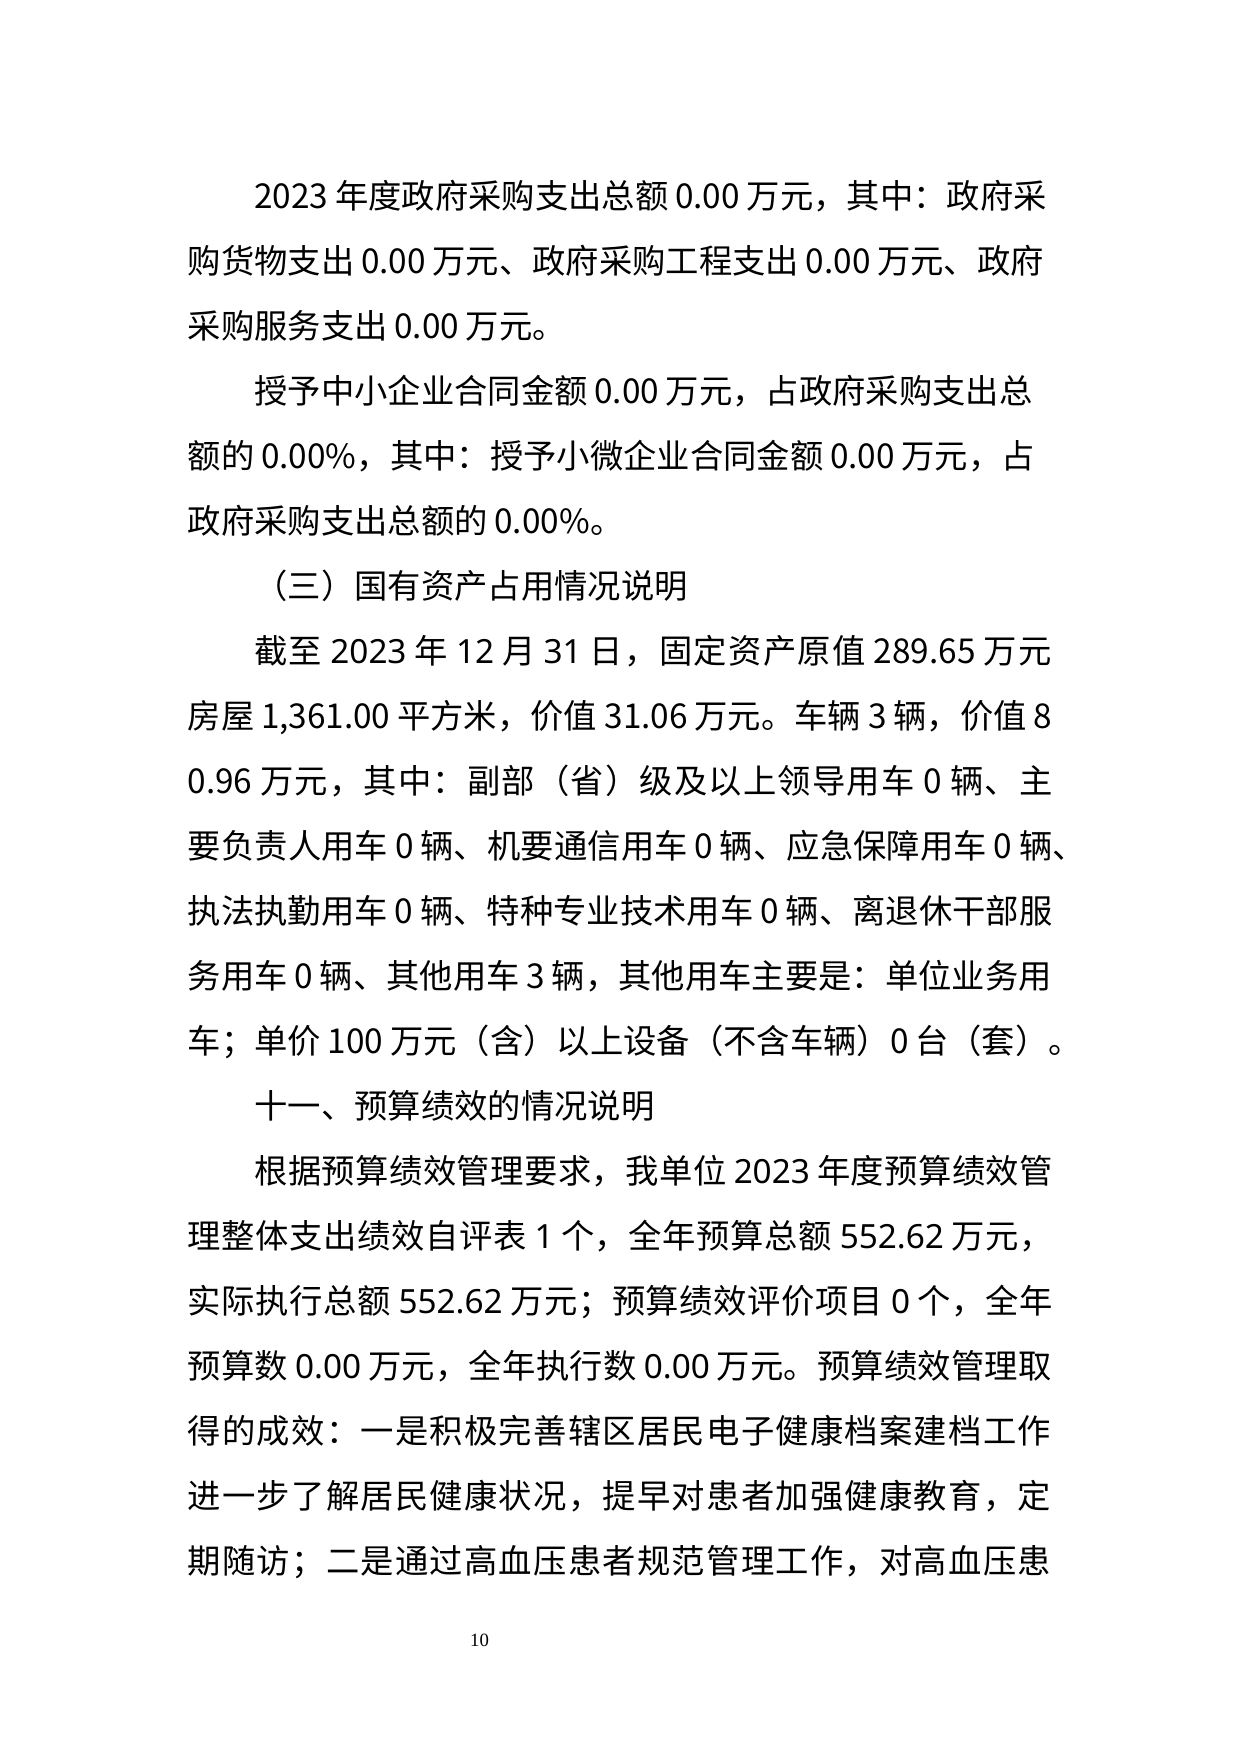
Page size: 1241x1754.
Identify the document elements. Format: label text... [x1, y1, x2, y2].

text 授予中小企业合同金额0.00万元，占政府采购支出总额的0.00%，其中：授予小微企业合同金额0.00万元，占政府采购支出总额的0.00%。 [187, 357, 1053, 552]
text 截至2023年12月31日，固定资产原值289.65万元，房屋1,361.00平方米，价值31.06万元。车辆3辆，价值80.96万元，其中：副部（省）级及以上领导用车0辆、主要负责人用车0辆、机要通信用车0辆、应急保障用车0辆、执法执勤用车0辆、特种专业技术用车0辆、离退休干部服务用车0辆、其他用车3辆，其他用车主要是：单位业务用车；单价100万元（含）以上设备（不含车辆）0台（套）。 [187, 617, 1053, 1072]
text （三）国有资产占用情况说明 [187, 552, 1053, 617]
text 十一、预算绩效的情况说明 [187, 1072, 1053, 1137]
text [187, 1137, 1053, 1592]
text 2023年度政府采购支出总额0.00万元，其中：政府采购货物支出0.00万元、政府采购工程支出0.00万元、政府采购服务支出0.00万元。 [187, 162, 1053, 357]
